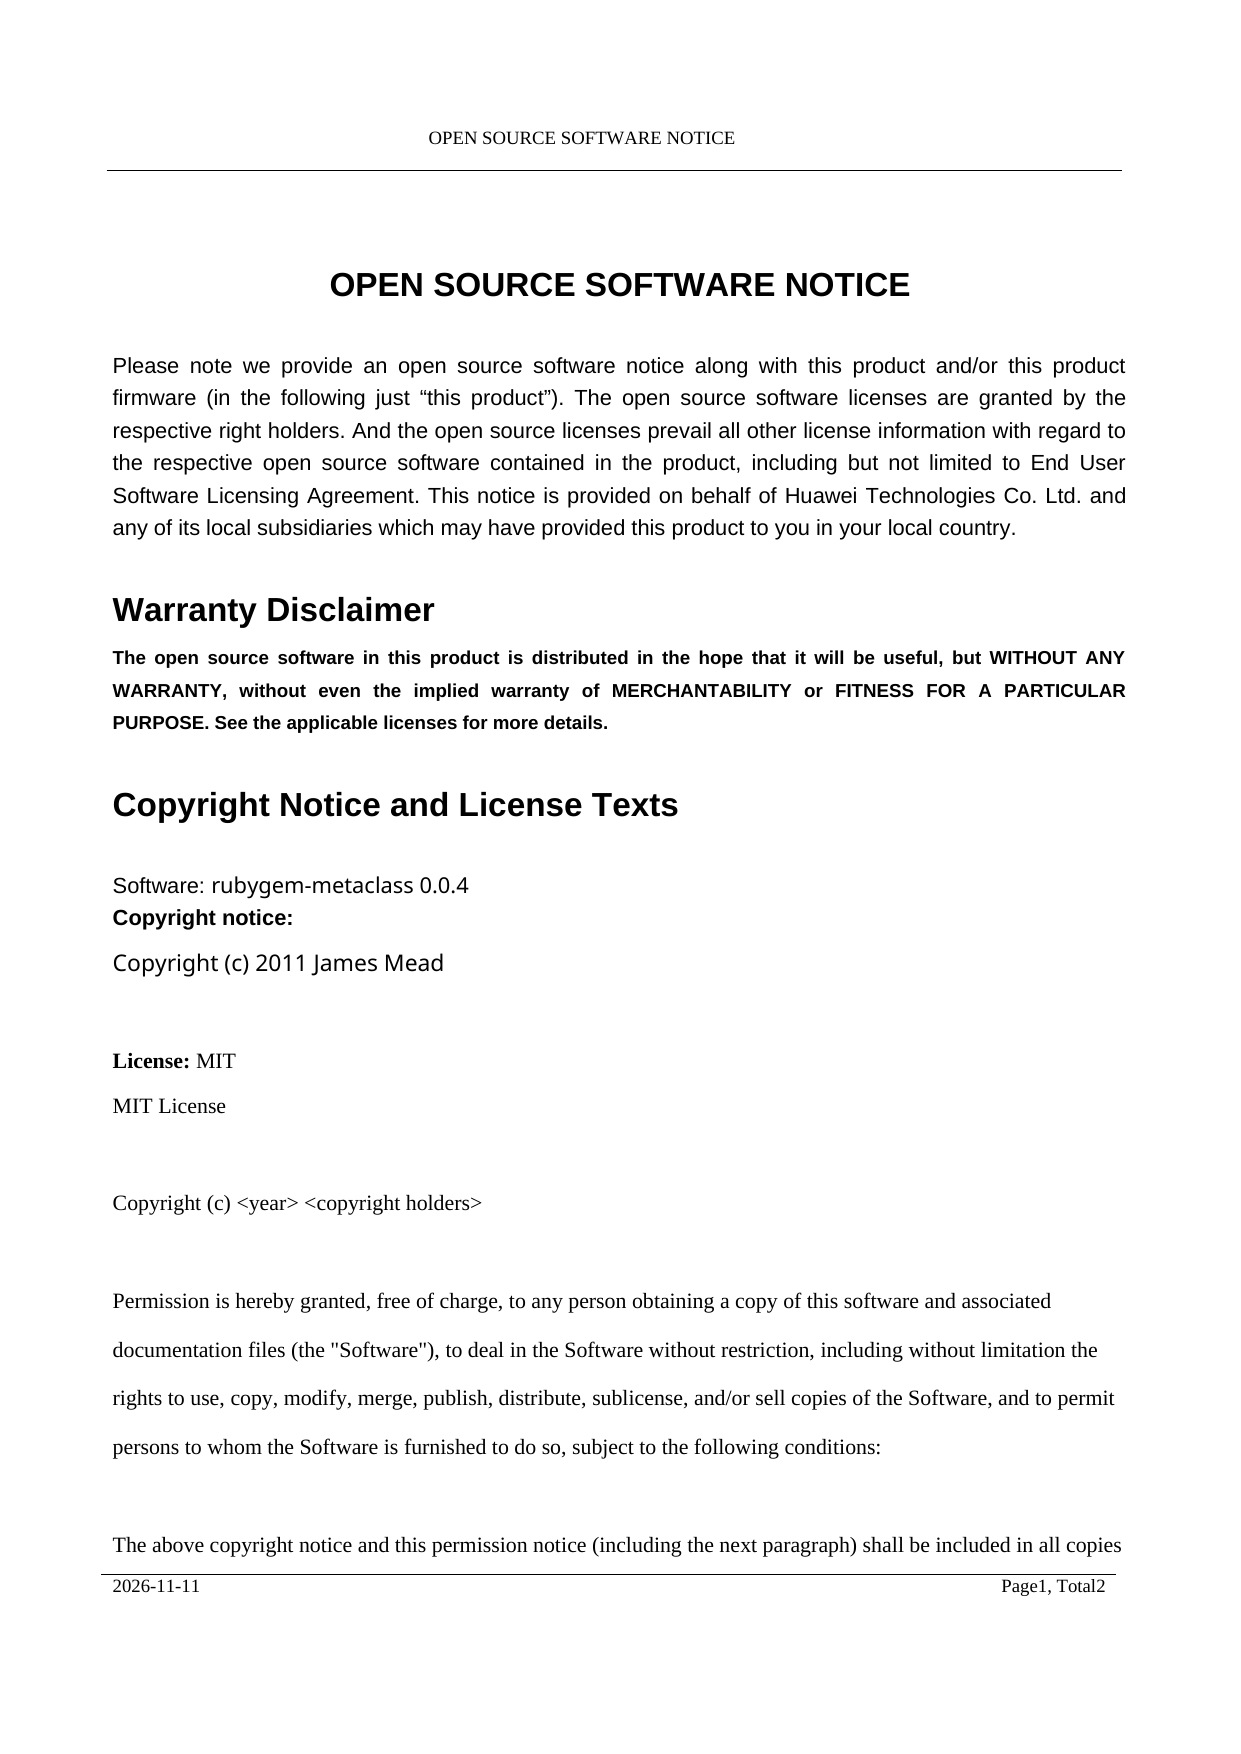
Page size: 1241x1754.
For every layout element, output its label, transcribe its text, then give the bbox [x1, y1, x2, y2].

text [112, 1089, 1128, 1560]
text Warranty Disclaimer [112, 576, 1128, 641]
text Copyright (c) 2011 James Mead [112, 947, 1128, 1028]
text OPEN SOURCE SOFTWARE NOTICE [112, 251, 1128, 316]
text The open source software in this product is distributed in the hope that it will be useful, but WITHOUT ANY WARRANTY, without even the implied warranty of MERCHANTABILITY or FITNESS FOR A PARTICULAR PURPOSE. See the applicable licenses for more details. [112, 641, 1128, 739]
text License: MIT [112, 1044, 1128, 1077]
text Software: rubygem-metaclass 0.0.4 [112, 869, 1128, 901]
text Copyright notice: [112, 901, 1128, 934]
text Copyright Notice and License Texts [112, 771, 1128, 836]
text Please note we provide an open source software notice along with this product and/or this product firmware (in the following just “this product”). The open source software licenses are granted by the respective right holders. And the open source licenses prevail all other license information with regard to the respective open source software contained in the product, including but not limited to End User Software Licensing Agreement. This notice is provided on behalf of Huawei Technologies Co. Ltd. and any of its local subsidiaries which may have provided this product to you in your local country. [112, 349, 1128, 544]
